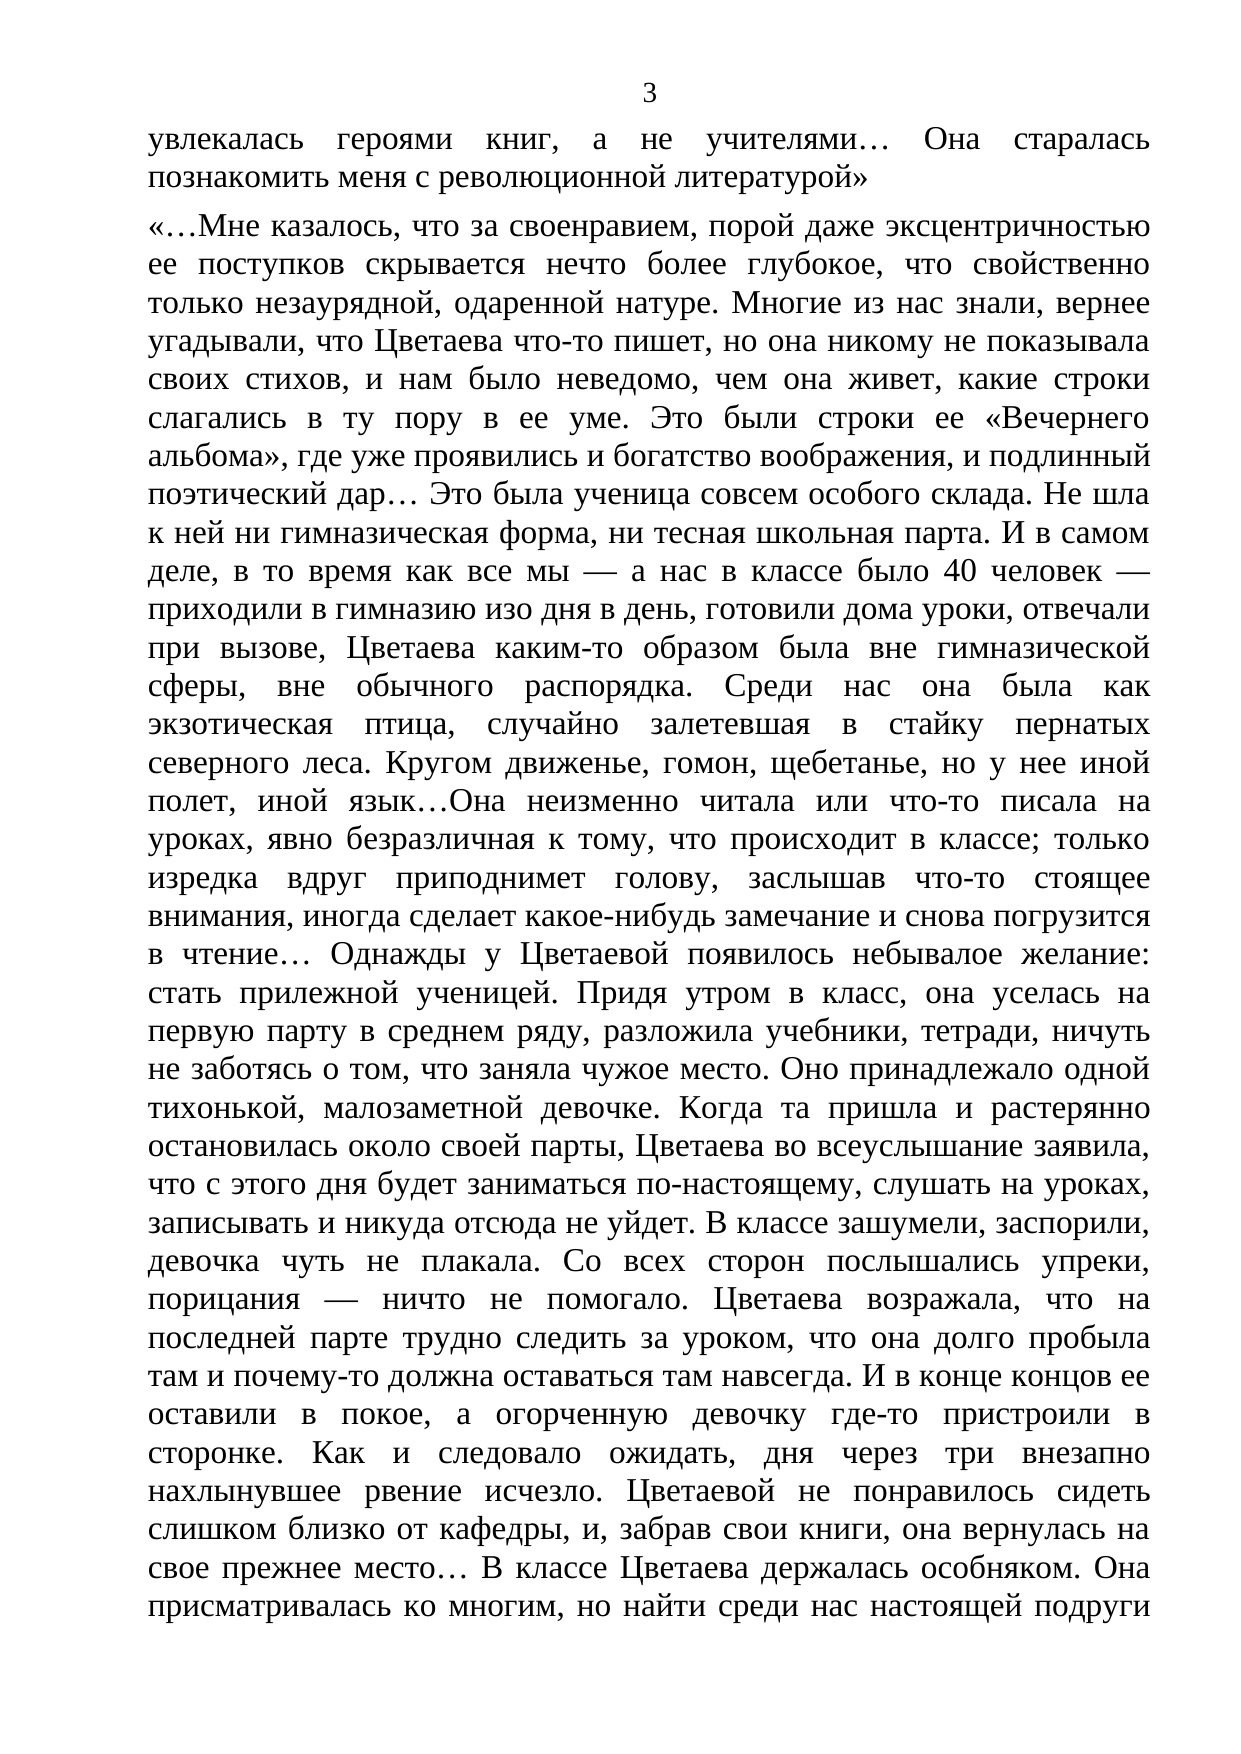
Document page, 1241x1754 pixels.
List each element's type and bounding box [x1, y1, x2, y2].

text [148, 205, 1152, 1623]
text [148, 118, 1152, 195]
